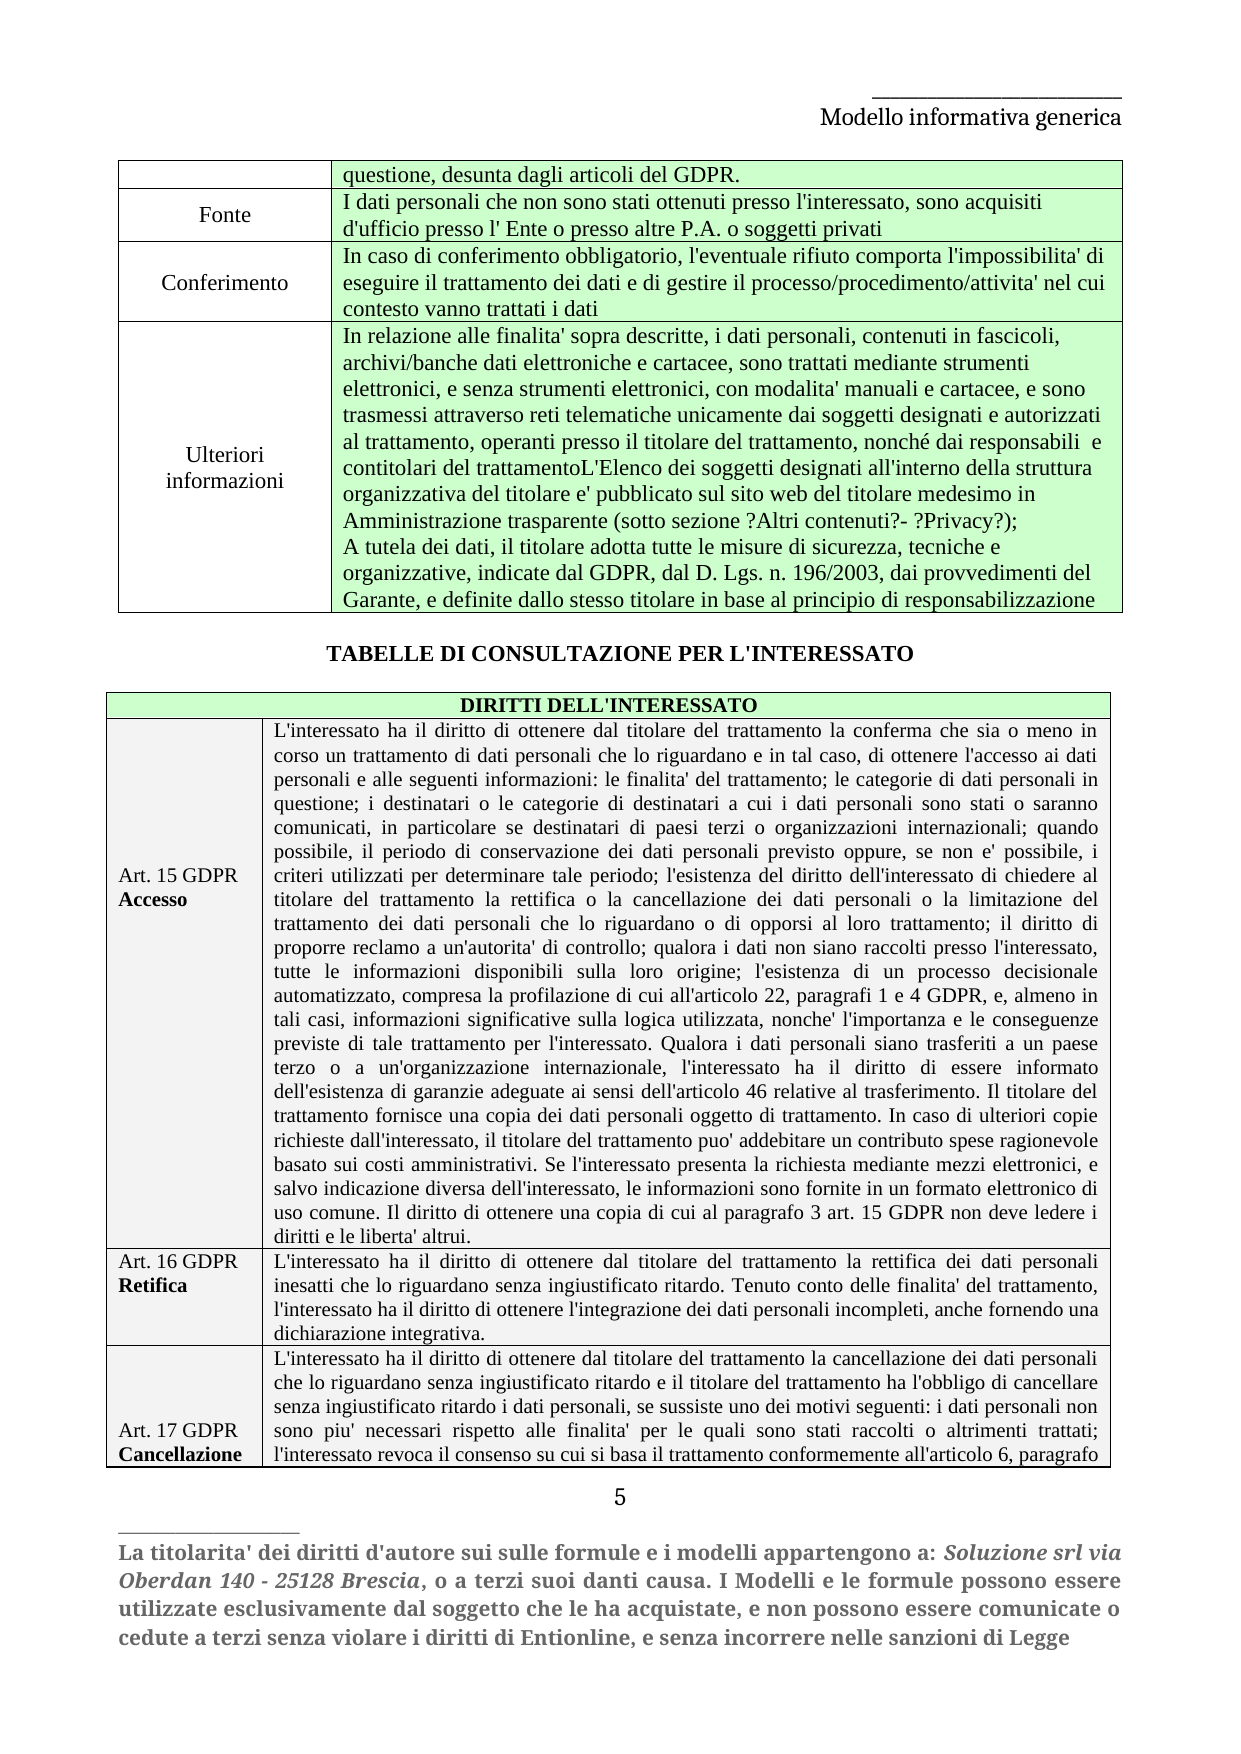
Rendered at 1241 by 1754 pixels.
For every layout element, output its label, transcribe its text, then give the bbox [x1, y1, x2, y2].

table_cell I dati personali che non sono stati ottenuti presso l'interessato, sono acquisiti d'ufficio presso l' Ente o presso altre P.A. o soggetti privati [332, 189, 1122, 241]
table_cell Conferimento [119, 242, 331, 321]
text TABELLE DI CONSULTAZIONE PER L'INTERESSATO [118, 639, 1122, 666]
table_cell Art. 15 GDPR Accesso [107, 719, 262, 1248]
table_cell In caso di conferimento obbligatorio, l'eventuale rifiuto comporta l'impossibilita' di eseguire il trattamento dei dati e di gestire il processo/procedimento/attivita' nel cui contesto vanno trattati i dati [332, 242, 1122, 321]
table_cell L'interessato ha il diritto di ottenere dal titolare del trattamento la conferma che sia o meno in corso un trattamento di dati personali che lo riguardano e in tal caso, di ottenere l'accesso ai dati personali e alle seguenti informazioni: le finalita' del trattamento; le categorie di dati personali in questione; i destinatari o le categorie di destinatari a cui i dati personali sono stati o saranno comunicati, in particolare se destinatari di paesi terzi o organizzazioni internazionali; quando possibile, il periodo di conservazione dei dati personali previsto oppure, se non e' possibile, i criteri utilizzati per determinare tale periodo; l'esistenza del diritto dell'interessato di chiedere al titolare del trattamento la rettifica o la cancellazione dei dati personali o la limitazione del trattamento dei dati personali che lo riguardano o di opporsi al loro trattamento; il diritto di proporre reclamo a un'autorita' di controllo; qualora i dati non siano raccolti presso l'interessato, tutte le informazioni disponibili sulla loro origine; l'esistenza di un processo decisionale automatizzato, compresa la profilazione di cui all'articolo 22, paragrafi 1 e 4 GDPR, e, almeno in tali casi, informazioni significative sulla logica utilizzata, nonche' l'importanza e le conseguenze previste di tale trattamento per l'interessato. Qualora i dati personali siano trasferiti a un paese terzo o a un'organizzazione internazionale, l'interessato ha il diritto di essere informato dell'esistenza di garanzie adeguate ai sensi dell'articolo 46 relative al trasferimento. Il titolare del trattamento fornisce una copia dei dati personali oggetto di trattamento. In caso di ulteriori copie richieste dall'interessato, il titolare del trattamento puo' addebitare un contributo spese ragionevole basato sui costi amministrativi. Se l'interessato presenta la richiesta mediante mezzi elettronici, e salvo indicazione diversa dell'interessato, le informazioni sono fornite in un formato elettronico di uso comune. Il diritto di ottenere una copia di cui al paragrafo 3 art. 15 GDPR non deve ledere i diritti e le liberta' altrui. [263, 719, 1110, 1248]
table_cell Ulteriori informazioni [119, 322, 331, 612]
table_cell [119, 161, 331, 187]
table_cell Fonte [119, 189, 331, 241]
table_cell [263, 1346, 1110, 1466]
table_cell Art. 16 GDPR Retifica [107, 1249, 262, 1345]
table_cell L'interessato ha il diritto di ottenere dal titolare del trattamento la rettifica dei dati personali inesatti che lo riguardano senza ingiustificato ritardo. Tenuto conto delle finalita' del trattamento, l'interessato ha il diritto di ottenere l'integrazione dei dati personali incompleti, anche fornendo una dichiarazione integrativa. [263, 1249, 1110, 1345]
table_cell In relazione alle finalita' sopra descritte, i dati personali, contenuti in fascicoli, archivi/banche dati elettroniche e cartacee, sono trattati mediante strumenti elettronici, e senza strumenti elettronici, con modalita' manuali e cartacee, e sono trasmessi attraverso reti telematiche unicamente dai soggetti designati e autorizzati al trattamento, operanti presso il titolare del trattamento, nonché dai responsabili e contitolari del trattamentoL'Elenco dei soggetti designati all'interno della struttura organizzativa del titolare e' pubblicato sul sito web del titolare medesimo in Amministrazione trasparente (sotto sezione ?Altri contenuti?- ?Privacy?); A tutela dei dati, il titolare adotta tutte le misure di sicurezza, tecniche e organizzative, indicate dal GDPR, dal D. Lgs. n. 196/2003, dai provvedimenti del Garante, e definite dallo stesso titolare in base al principio di responsabilizzazione [332, 322, 1122, 612]
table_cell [107, 1346, 262, 1466]
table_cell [332, 161, 1122, 187]
table_header DIRITTI DELL'INTERESSATO [107, 693, 1110, 717]
